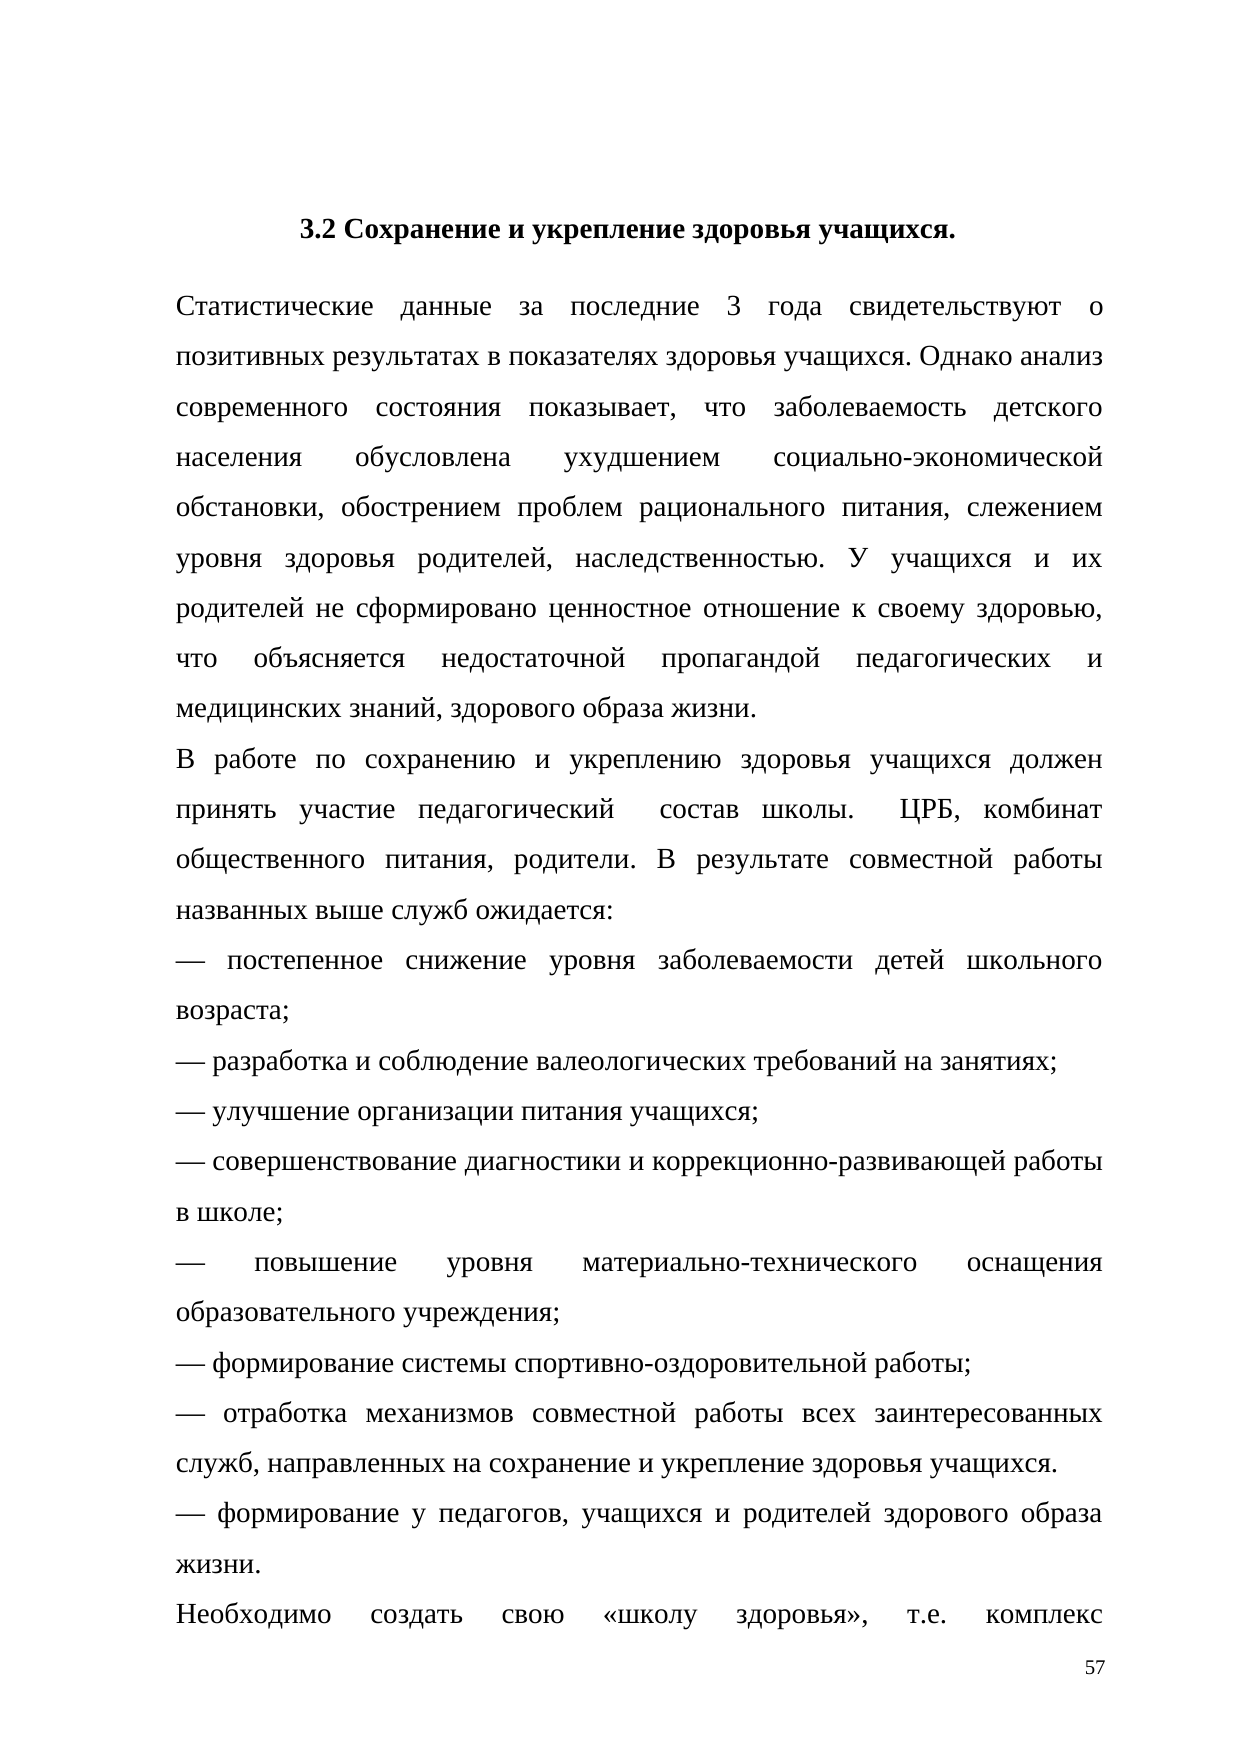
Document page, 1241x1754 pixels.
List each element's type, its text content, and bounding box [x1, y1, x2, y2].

text — формирование у педагогов, учащихся и родителей здорового образа жизни. [176, 1496, 1103, 1579]
text — улучшение организации питания учащихся; [176, 1093, 1103, 1127]
text — совершенствование диагностики и коррекционно-развивающей работы в школе; [176, 1143, 1103, 1227]
text — разработка и соблюдение валеологических требований на занятиях; [176, 1043, 1103, 1076]
text — постепенное снижение уровня заболеваемости детей школьного возраста; [176, 942, 1103, 1026]
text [176, 1596, 1103, 1630]
text — формирование системы спортивно-оздоровительной работы; [176, 1345, 1103, 1378]
text В работе по сохранению и укреплению здоровья учащихся должен принять участие педагогический состав школы. ЦРБ, комбинат общественного питания, родители. В результате совместной работы названных выше служб ожидается: [176, 741, 1103, 925]
text 3.2 Сохранение и укрепление здоровья учащихся. [150, 211, 1105, 244]
text — повышение уровня материально-технического оснащения образовательного учреждения; [176, 1244, 1103, 1328]
text Статистические данные за последние 3 года свидетельствуют о позитивных результатах в показателях здоровья учащихся. Однако анализ современного состояния показывает, что заболеваемость детского населения обусловлена ухудшением социально-экономической обстановки, обострением проблем рационального питания, слежением уровня здоровья родителей, наследственностью. У учащихся и их родителей не сформировано ценностное отношение к своему здоровью, что объясняется недостаточной пропагандой педагогических и медицинских знаний, здорового образа жизни. [176, 288, 1103, 724]
text — отработка механизмов совместной работы всех заинтересованных служб, направленных на сохранение и укрепление здоровья учащихся. [176, 1395, 1103, 1479]
